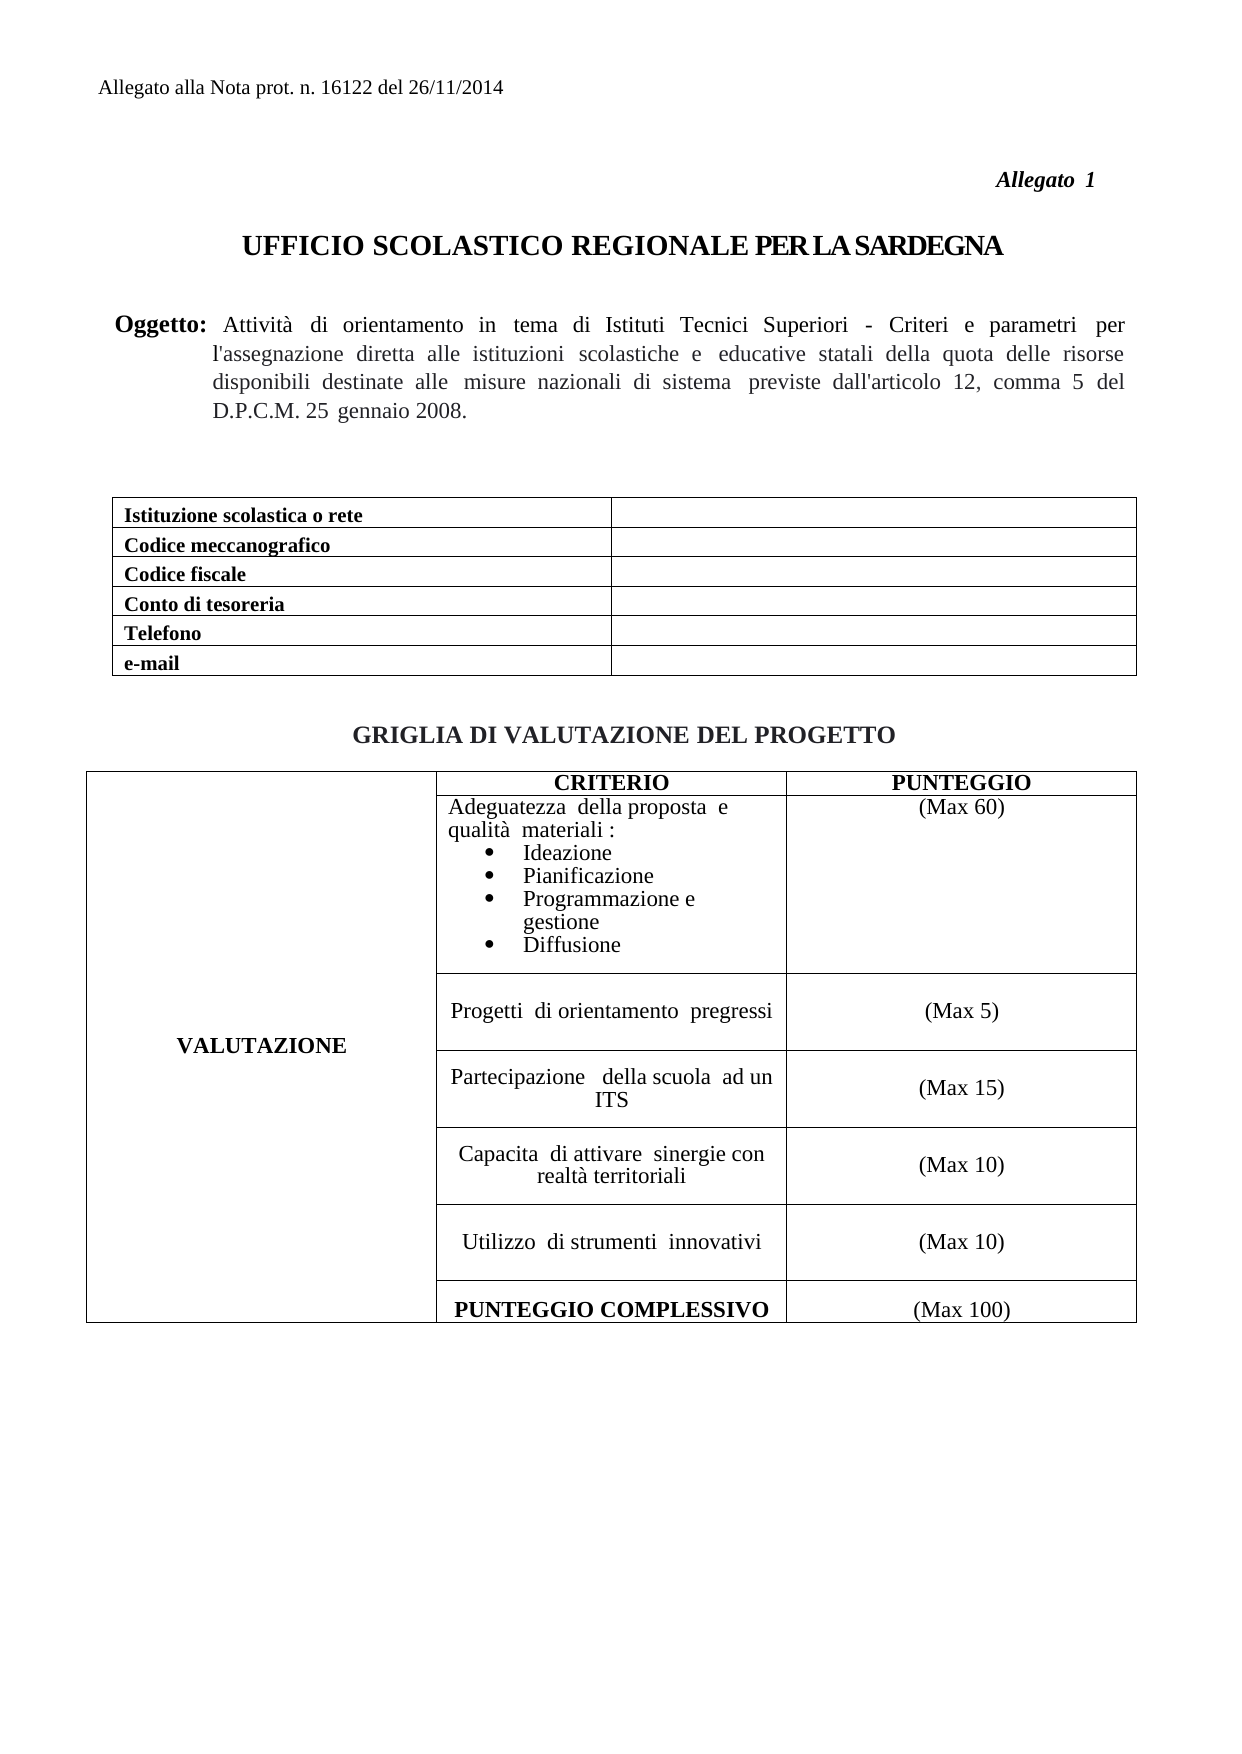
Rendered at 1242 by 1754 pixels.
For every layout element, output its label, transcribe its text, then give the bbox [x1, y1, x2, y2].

table_cell (Max 60) [787, 796, 1136, 973]
text Allegato 1 [909, 166, 1108, 191]
table_cell [612, 646, 1136, 674]
table_cell (Max 5) [787, 974, 1136, 1050]
table_cell Telefono [113, 616, 611, 645]
table_cell (Max 10) [787, 1205, 1136, 1280]
table_header CRITERIO [437, 772, 786, 795]
table_cell [612, 557, 1136, 586]
table_header Istituzione scolastica o rete [113, 498, 611, 527]
table_cell (Max 100) [787, 1281, 1136, 1322]
table_cell [612, 616, 1136, 645]
table_cell Codice meccanografico [113, 528, 611, 556]
table_header VALUTAZIONE [87, 772, 436, 1322]
table_cell Capacita di attivare sinergie con realtà territoriali [437, 1128, 786, 1203]
table_header [612, 498, 1136, 527]
table_cell Progetti di orientamento pregressi [437, 974, 786, 1050]
table_cell e-mail [113, 646, 611, 674]
text GRIGLIA DI VALUTAZIONE DEL PROGETTO [114, 721, 1133, 748]
table_cell [612, 528, 1136, 556]
table_cell (Max 10) [787, 1128, 1136, 1203]
table_cell Codice fiscale [113, 557, 611, 586]
table_cell (Max 15) [787, 1051, 1136, 1127]
table_header PUNTEGGIO [787, 772, 1136, 795]
table_cell PUNTEGGIO COMPLESSIVO [437, 1281, 786, 1322]
table_cell Adeguatezza della proposta e qualità materiali : Ideazione Pianificazione Programmazione e gestione Diffusione [437, 796, 786, 973]
text UFFICIO SCOLASTICO REGIONALE PER LA SARDEGNA [114, 228, 1133, 261]
text Oggetto: Attività di orientamento in tema di Istituti Tecnici Superiori - Criteri e parametri per l'assegnazione diretta alle istituzioni scolastiche e educative statali della quota delle risorse disponibili destinate alle misure nazionali di sistema previste dall'articolo 12, comma 5 del D.P.C.M. 25 gennaio 2008. [114, 309, 1125, 423]
table_cell Utilizzo di strumenti innovativi [437, 1205, 786, 1280]
table_cell [612, 587, 1136, 615]
table_cell Partecipazione della scuola ad un ITS [437, 1051, 786, 1127]
table_cell Conto di tesoreria [113, 587, 611, 615]
